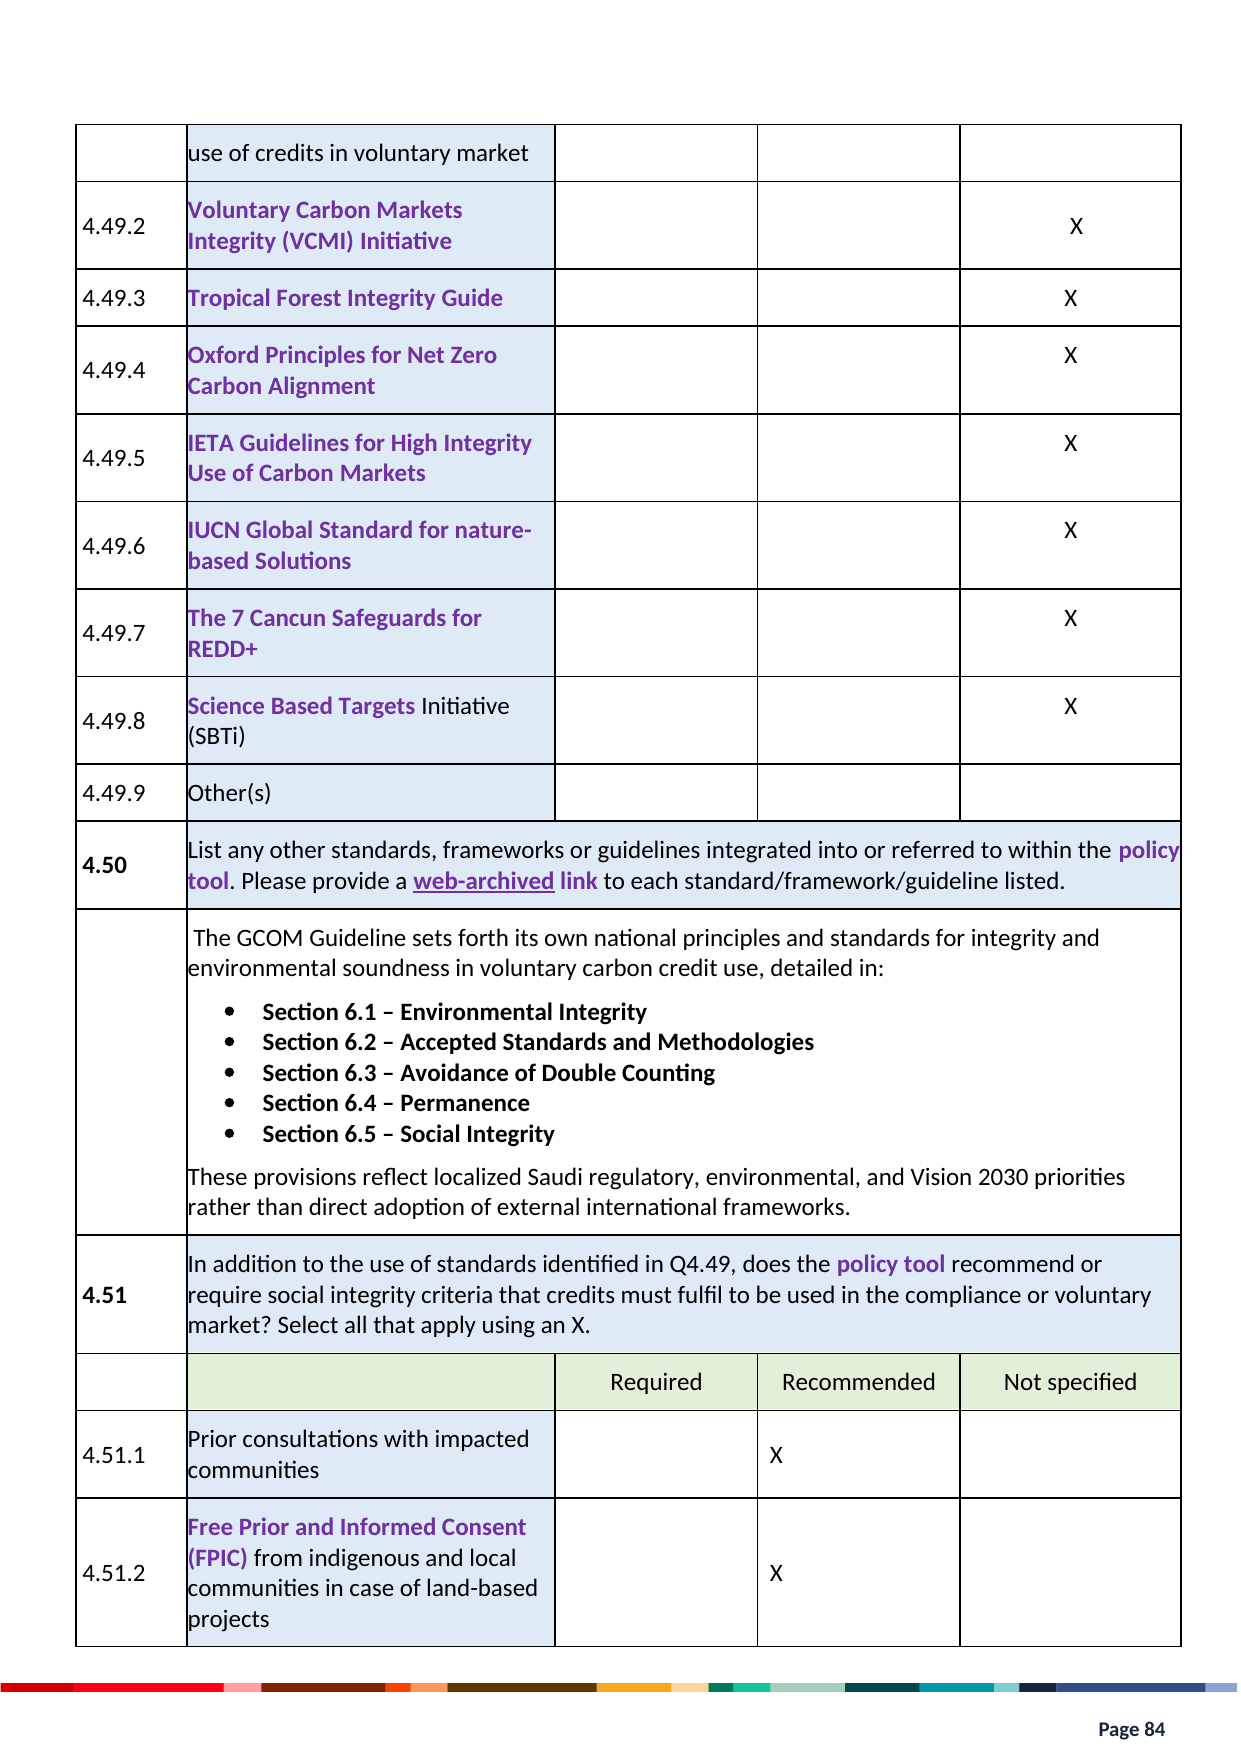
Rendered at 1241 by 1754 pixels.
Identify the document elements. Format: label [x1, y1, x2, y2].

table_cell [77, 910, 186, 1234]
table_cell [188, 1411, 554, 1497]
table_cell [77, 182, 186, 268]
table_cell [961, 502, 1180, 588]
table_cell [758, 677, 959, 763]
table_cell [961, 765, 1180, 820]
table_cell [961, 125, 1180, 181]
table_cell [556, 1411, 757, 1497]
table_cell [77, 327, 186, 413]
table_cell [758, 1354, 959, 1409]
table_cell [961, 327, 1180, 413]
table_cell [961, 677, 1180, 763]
picture [0, 1683, 1236, 1692]
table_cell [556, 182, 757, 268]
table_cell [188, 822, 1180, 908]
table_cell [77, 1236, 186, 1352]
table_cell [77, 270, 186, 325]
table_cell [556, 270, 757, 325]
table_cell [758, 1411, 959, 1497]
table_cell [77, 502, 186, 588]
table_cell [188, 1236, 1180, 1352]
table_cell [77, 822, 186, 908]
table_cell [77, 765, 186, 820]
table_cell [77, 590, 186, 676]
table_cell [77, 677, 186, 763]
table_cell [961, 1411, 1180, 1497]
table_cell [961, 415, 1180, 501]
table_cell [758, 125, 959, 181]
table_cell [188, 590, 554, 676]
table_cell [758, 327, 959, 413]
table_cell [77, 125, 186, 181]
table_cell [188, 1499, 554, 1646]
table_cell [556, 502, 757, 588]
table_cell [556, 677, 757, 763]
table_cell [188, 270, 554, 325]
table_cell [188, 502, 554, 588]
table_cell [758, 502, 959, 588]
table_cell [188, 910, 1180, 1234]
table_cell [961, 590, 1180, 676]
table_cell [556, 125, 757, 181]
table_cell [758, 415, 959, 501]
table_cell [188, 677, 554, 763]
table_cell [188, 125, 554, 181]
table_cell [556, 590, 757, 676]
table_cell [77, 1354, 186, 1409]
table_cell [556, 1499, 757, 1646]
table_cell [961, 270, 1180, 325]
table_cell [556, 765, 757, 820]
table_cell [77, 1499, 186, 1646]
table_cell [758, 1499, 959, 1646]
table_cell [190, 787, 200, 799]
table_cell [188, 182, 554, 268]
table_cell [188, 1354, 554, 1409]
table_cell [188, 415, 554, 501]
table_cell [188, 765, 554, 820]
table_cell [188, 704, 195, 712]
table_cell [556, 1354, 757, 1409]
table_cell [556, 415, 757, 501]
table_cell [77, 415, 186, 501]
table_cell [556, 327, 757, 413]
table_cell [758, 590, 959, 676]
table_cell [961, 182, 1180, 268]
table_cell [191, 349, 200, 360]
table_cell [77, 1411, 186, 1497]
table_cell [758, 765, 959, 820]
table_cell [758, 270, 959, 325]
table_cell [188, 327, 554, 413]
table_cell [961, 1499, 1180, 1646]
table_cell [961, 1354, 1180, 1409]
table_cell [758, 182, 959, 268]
